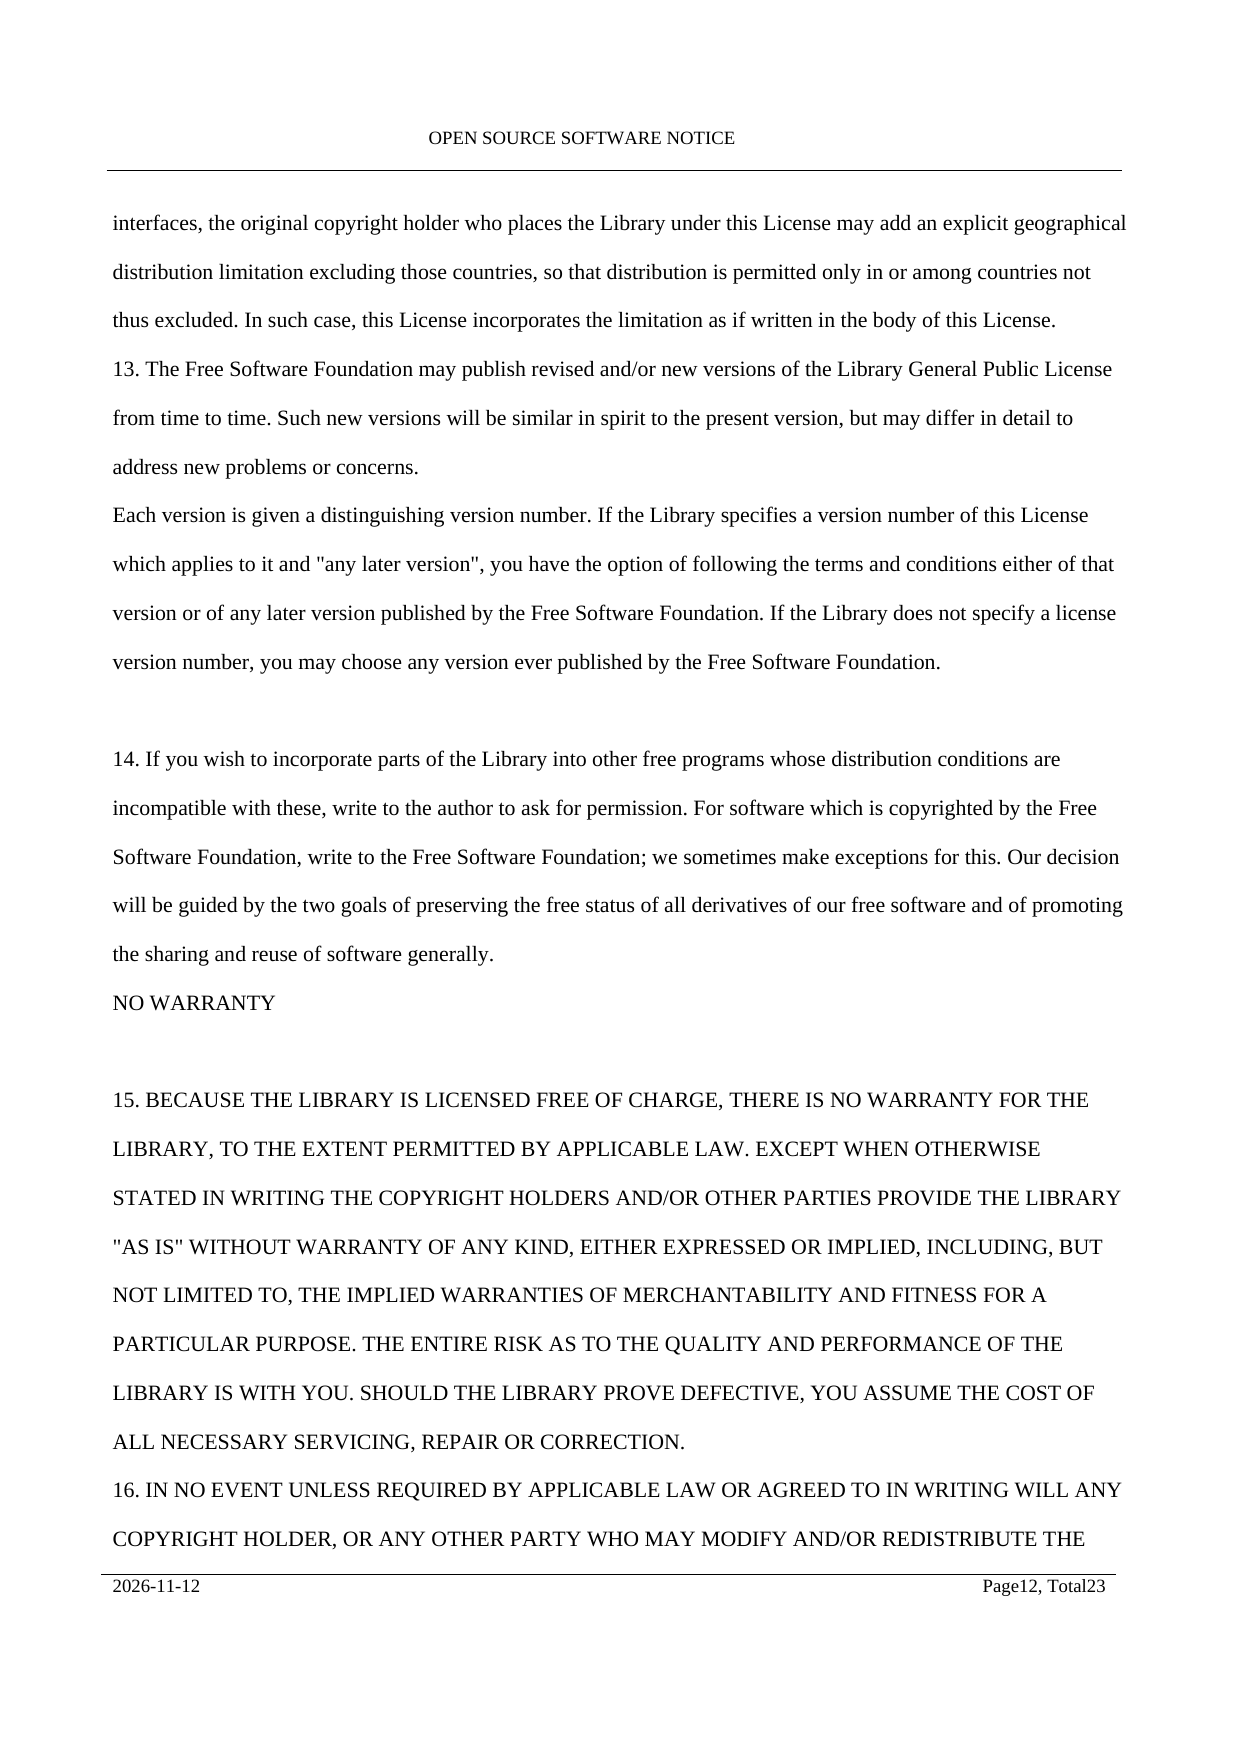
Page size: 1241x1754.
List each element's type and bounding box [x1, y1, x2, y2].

text [112, 206, 1128, 1555]
